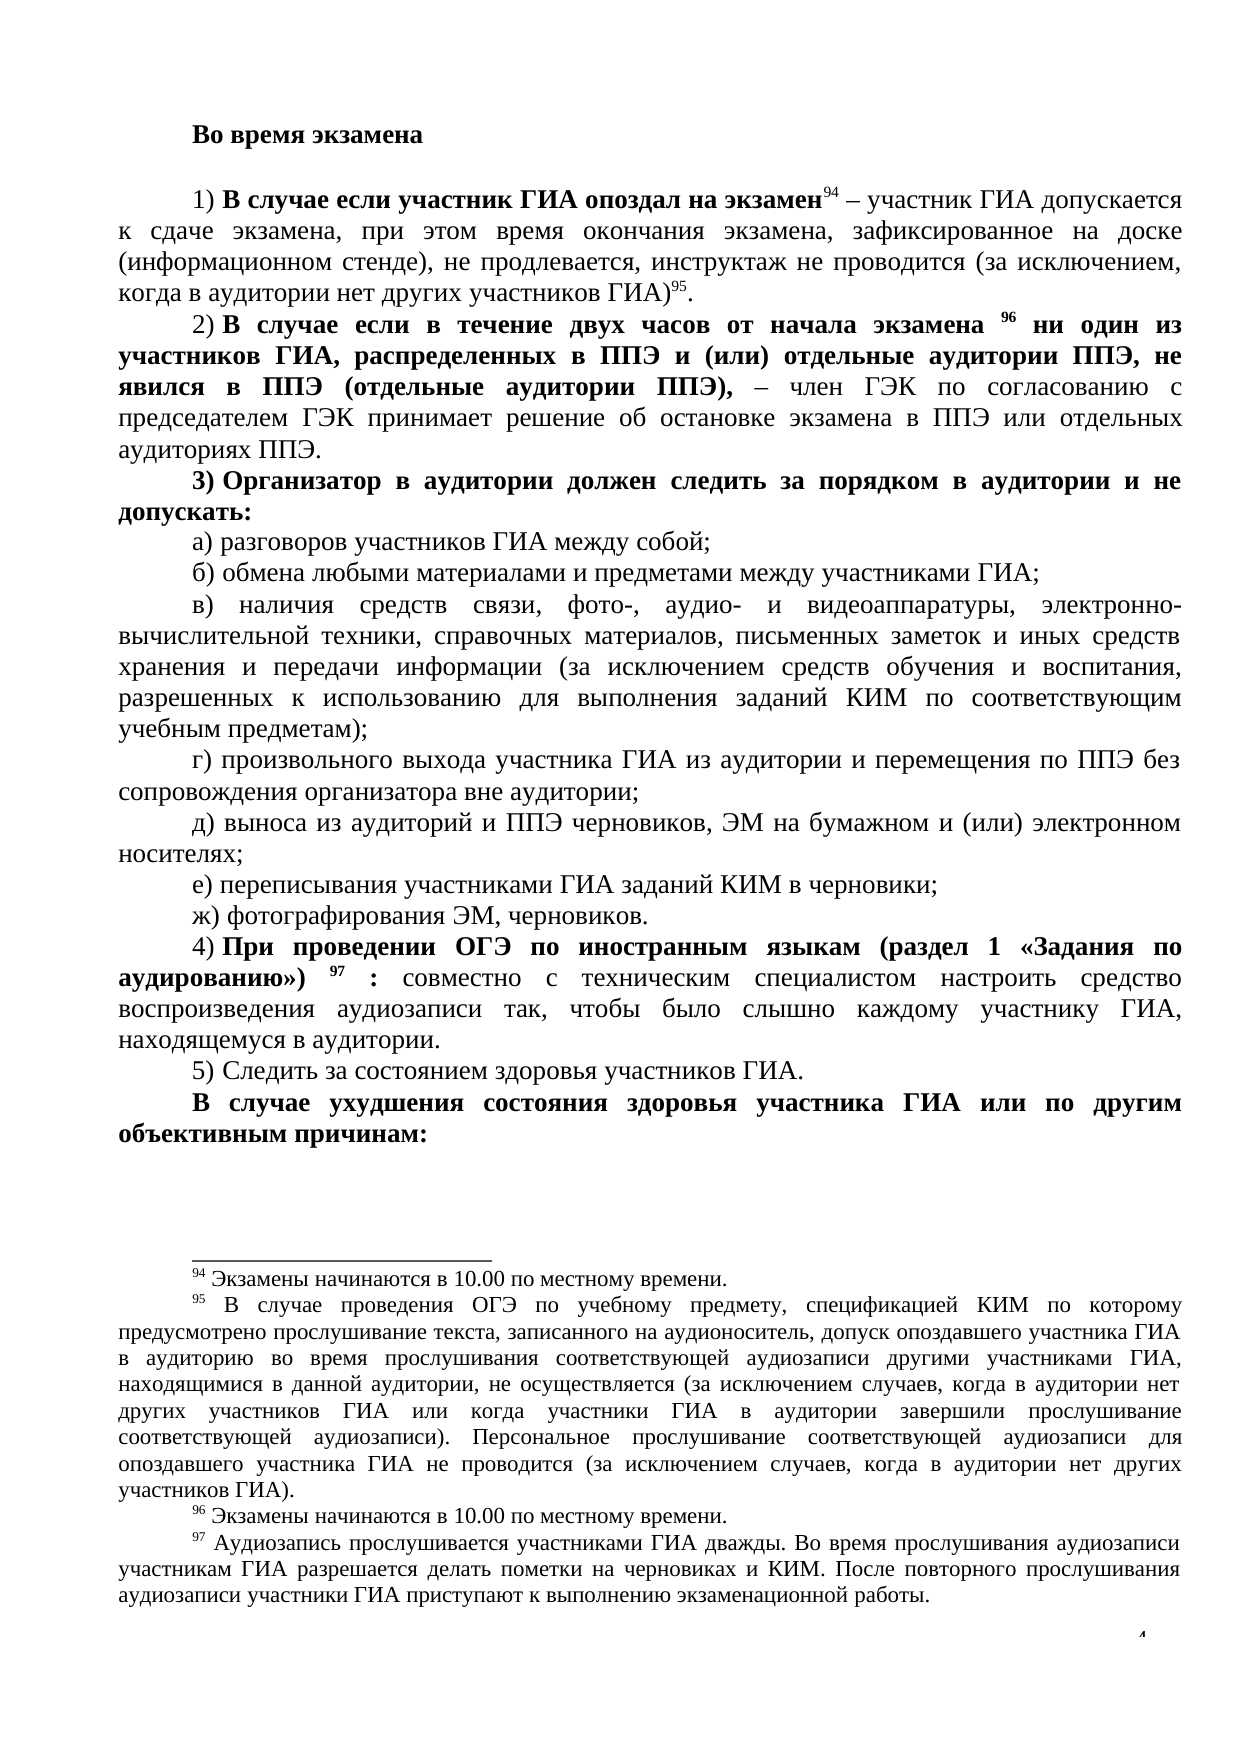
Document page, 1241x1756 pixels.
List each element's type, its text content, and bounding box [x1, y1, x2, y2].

subtitle Во время экзамена [192, 118, 1223, 149]
list В случае если участник ГИА опоздал на экзамен94 – участник ГИА допускается к сдаче экзамена, при этом время окончания экзамена, зафиксированное на доске (информационном стенде), не продлевается, инструктаж не проводится (за исключением, когда в аудитории нет других участников ГИА)95. [118, 183, 1182, 307]
text 95 В случае проведения ОГЭ по учебному предмету, спецификацией КИМ по которому предусмотрено прослушивание текста, записанного на аудионоситель, допуск опоздавшего участника ГИА в аудиторию во время прослушивания соответствующей аудиозаписи другими участниками ГИА, находящимися в данной аудитории, не осуществляется (за исключением случаев, когда в аудитории нет других участников ГИА или когда участники ГИА в аудитории завершили прослушивание соответствующей аудиозаписи). Персональное прослушивание соответствующей аудиозаписи для опоздавшего участника ГИА не проводится (за исключением случаев, когда в аудитории нет других участников ГИА). [118, 1291, 1182, 1502]
text 96 Экзамены начинаются в 10.00 по местному времени. [192, 1502, 1223, 1528]
text 94 Экзамены начинаются в 10.00 по местному времени. [192, 1265, 1223, 1291]
text е) переписывания участниками ГИА заданий КИМ в черновики; ж) фотографирования ЭМ, черновиков. [192, 868, 939, 931]
text г) произвольного выхода участника ГИА из аудитории и перемещения по ППЭ без сопровождения организатора вне аудитории; [118, 743, 1182, 806]
text в) наличия средств связи, фото-, аудио- и видеоаппаратуры, электронно- вычислительной техники, справочных материалов, письменных заметок и иных средств хранения и передачи информации (за исключением средств обучения и воспитания, разрешенных к использованию для выполнения заданий КИМ по соответствующим учебным предметам); [118, 588, 1182, 743]
list Следить за состоянием здоровья участников ГИА. [192, 1054, 1223, 1085]
text б) обмена любыми материалами и предметами между участниками ГИА; [192, 557, 1223, 588]
text д) выноса из аудиторий и ППЭ черновиков, ЭМ на бумажном и (или) электронном носителях; [118, 806, 1182, 868]
list При проведении ОГЭ по иностранным языкам (раздел 1 «Задания по аудированию») 97 : совместно с техническим специалистом настроить средство воспроизведения аудиозаписи так, чтобы было слышно каждому участнику ГИА, находящемуся в аудитории. [118, 931, 1182, 1054]
subtitle В случае ухудшения состояния здоровья участника ГИА или по другим объективным причинам: [118, 1086, 1182, 1148]
text 97 Аудиозапись прослушивается участниками ГИА дважды. Во время прослушивания аудиозаписи участникам ГИА разрешается делать пометки на черновиках и КИМ. После повторного прослушивания аудиозаписи участники ГИА приступают к выполнению экзаменационной работы. [118, 1528, 1182, 1608]
text а) разговоров участников ГИА между собой; [192, 526, 1223, 557]
list В случае если в течение двух часов от начала экзамена 96 ни один из участников ГИА, распределенных в ППЭ и (или) отдельные аудитории ППЭ, не явился в ППЭ (отдельные аудитории ППЭ), – член ГЭК по согласованию с председателем ГЭК принимает решение об остановке экзамена в ППЭ или отдельных аудиториях ППЭ. [118, 308, 1183, 464]
subtitle Организатор в аудитории должен следить за порядком в аудитории и не допускать: [118, 464, 1181, 526]
